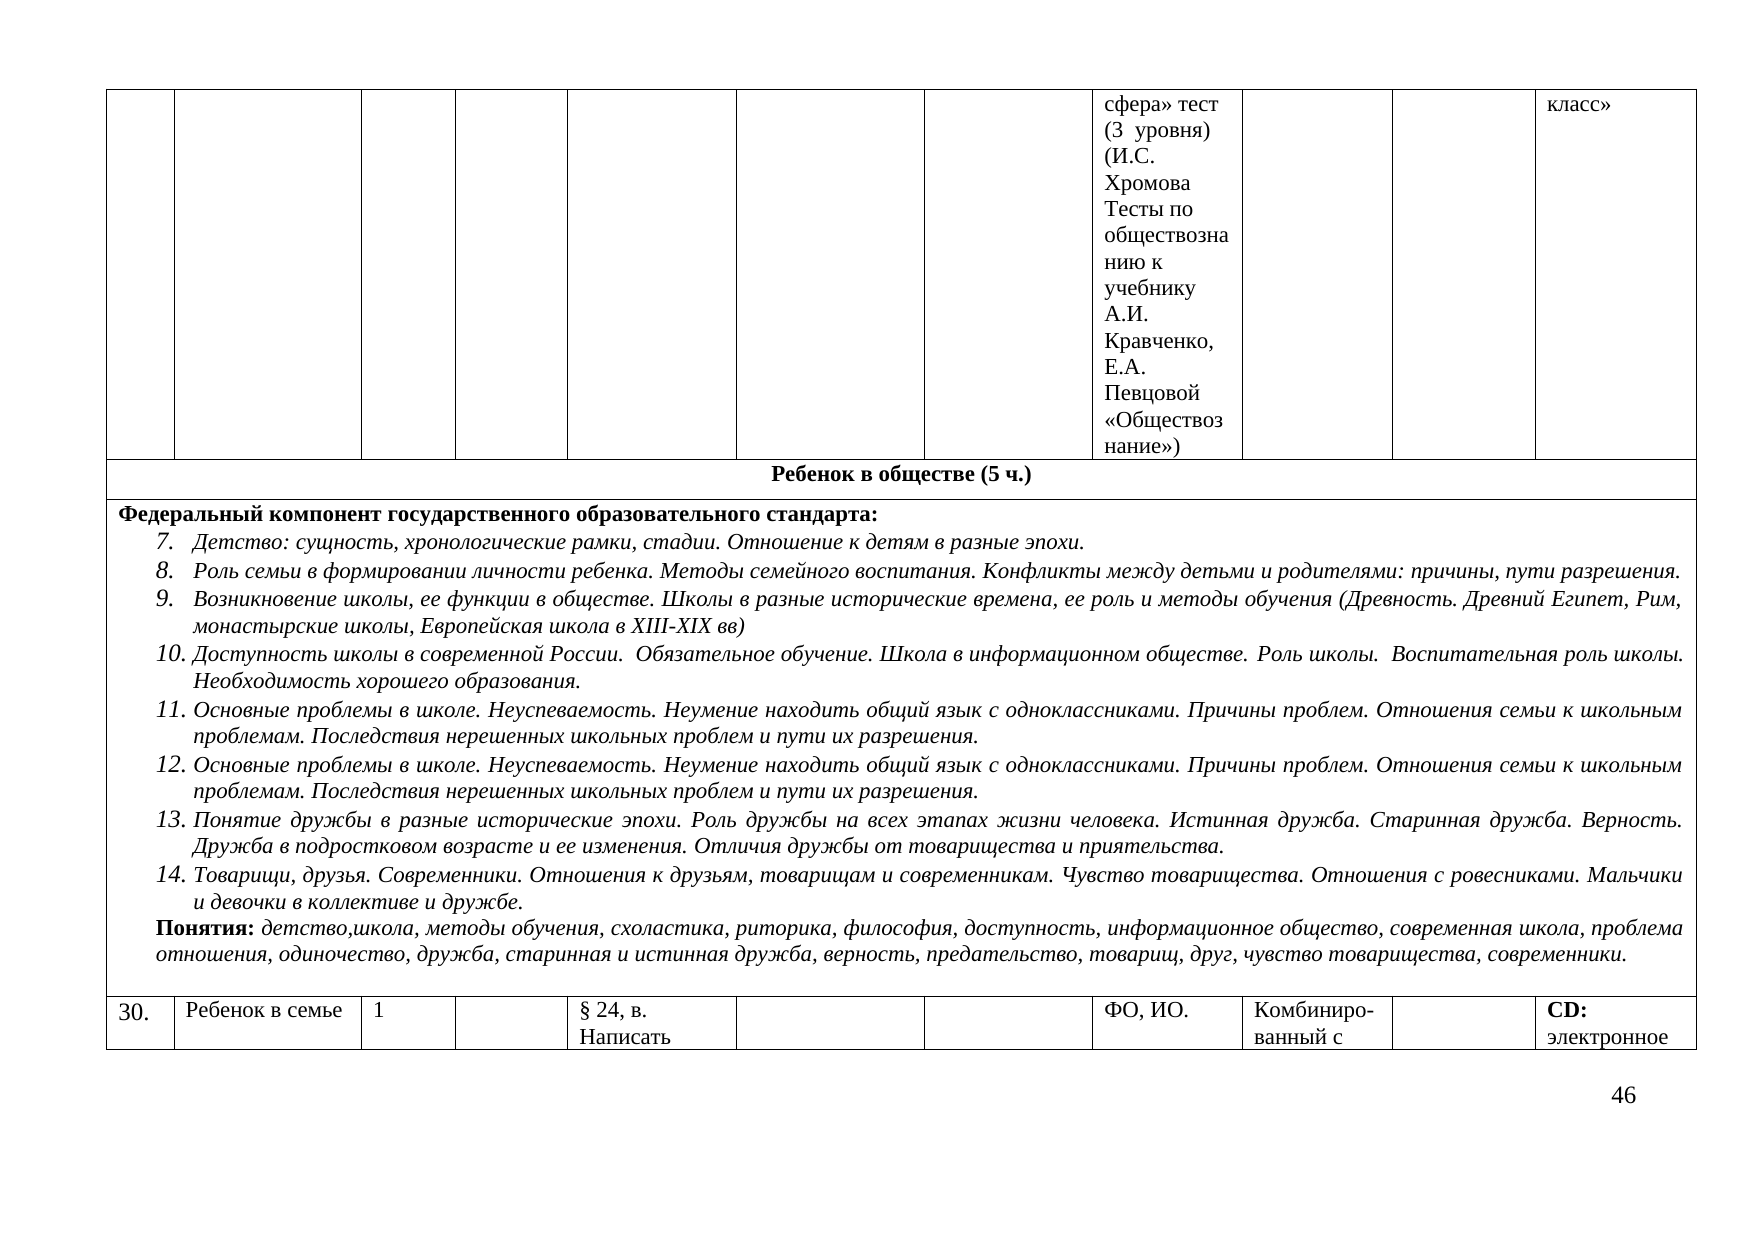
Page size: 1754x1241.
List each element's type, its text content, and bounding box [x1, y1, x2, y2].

table_cell Федеральный компонент государственного образовательного стандарта: Детство: сущность, хронологические рамки, стадии. Отношение к детям в разные эпохи. Роль семьи в формировании личности ребенка. Методы семейного воспитания. Конфликты между детьми и родителями: причины, пути разрешения. Возникновение школы, ее функции в обществе. Школы в разные исторические времена, ее роль и методы обучения (Древность. Древний Египет, Рим, монастырские школы, Европейская школа в ХIII-XIX вв) Доступность школы в современной России. Обязательное обучение. Школа в информационном обществе. Роль школы. Воспитательная роль школы. Необходимость хорошего образования. Основные проблемы в школе. Неуспеваемость. Неумение находить общий язык с одноклассниками. Причины проблем. Отношения семьи к школьным проблемам. Последствия нерешенных школьных проблем и пути их разрешения. Основные проблемы в школе. Неуспеваемость. Неумение находить общий язык с одноклассниками. Причины проблем. Отношения семьи к школьным проблемам. Последствия нерешенных школьных проблем и пути их разрешения. Понятие дружбы в разные исторические эпохи. Роль дружбы на всех этапах жизни человека. Истинная дружба. Старинная дружба. Верность. Дружба в подростковом возрасте и ее изменения. Отличия дружбы от товарищества и приятельства. Товарищи, друзья. Современники. Отношения к друзьям, товарищам и современникам. Чувство товарищества. Отношения с ровесниками. Мальчики и девочки в коллективе и дружбе. Понятия: детство,школа, методы обучения, схоластика, риторика, философия, доступность, информационное общество, современная школа, проблема отношения, одиночество, дружба, старинная и истинная дружба, верность, предательство, товарищ, друг, чувство товарищества, современники. [107, 500, 1696, 996]
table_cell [175, 90, 361, 458]
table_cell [568, 997, 736, 1049]
table_cell [925, 90, 1092, 458]
table_cell [925, 997, 1092, 1049]
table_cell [1093, 90, 1242, 458]
table_cell [1393, 90, 1535, 458]
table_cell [1243, 997, 1392, 1049]
table_cell ФО, ИО. [1093, 997, 1242, 1049]
table_cell 1 [362, 997, 455, 1049]
table_cell Ребенок в семье [175, 997, 361, 1049]
table_cell [456, 997, 567, 1049]
table_cell [737, 997, 924, 1049]
table_cell Ребенок в обществе (5 ч.) [107, 460, 1696, 498]
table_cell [1243, 90, 1392, 458]
table_cell [1393, 997, 1535, 1049]
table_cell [1536, 90, 1696, 458]
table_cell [737, 90, 924, 458]
table_cell [456, 90, 567, 458]
table_cell [107, 997, 174, 1049]
table_cell [107, 90, 174, 458]
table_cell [1536, 997, 1696, 1049]
table_cell 1 [362, 90, 455, 458]
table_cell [568, 90, 736, 458]
